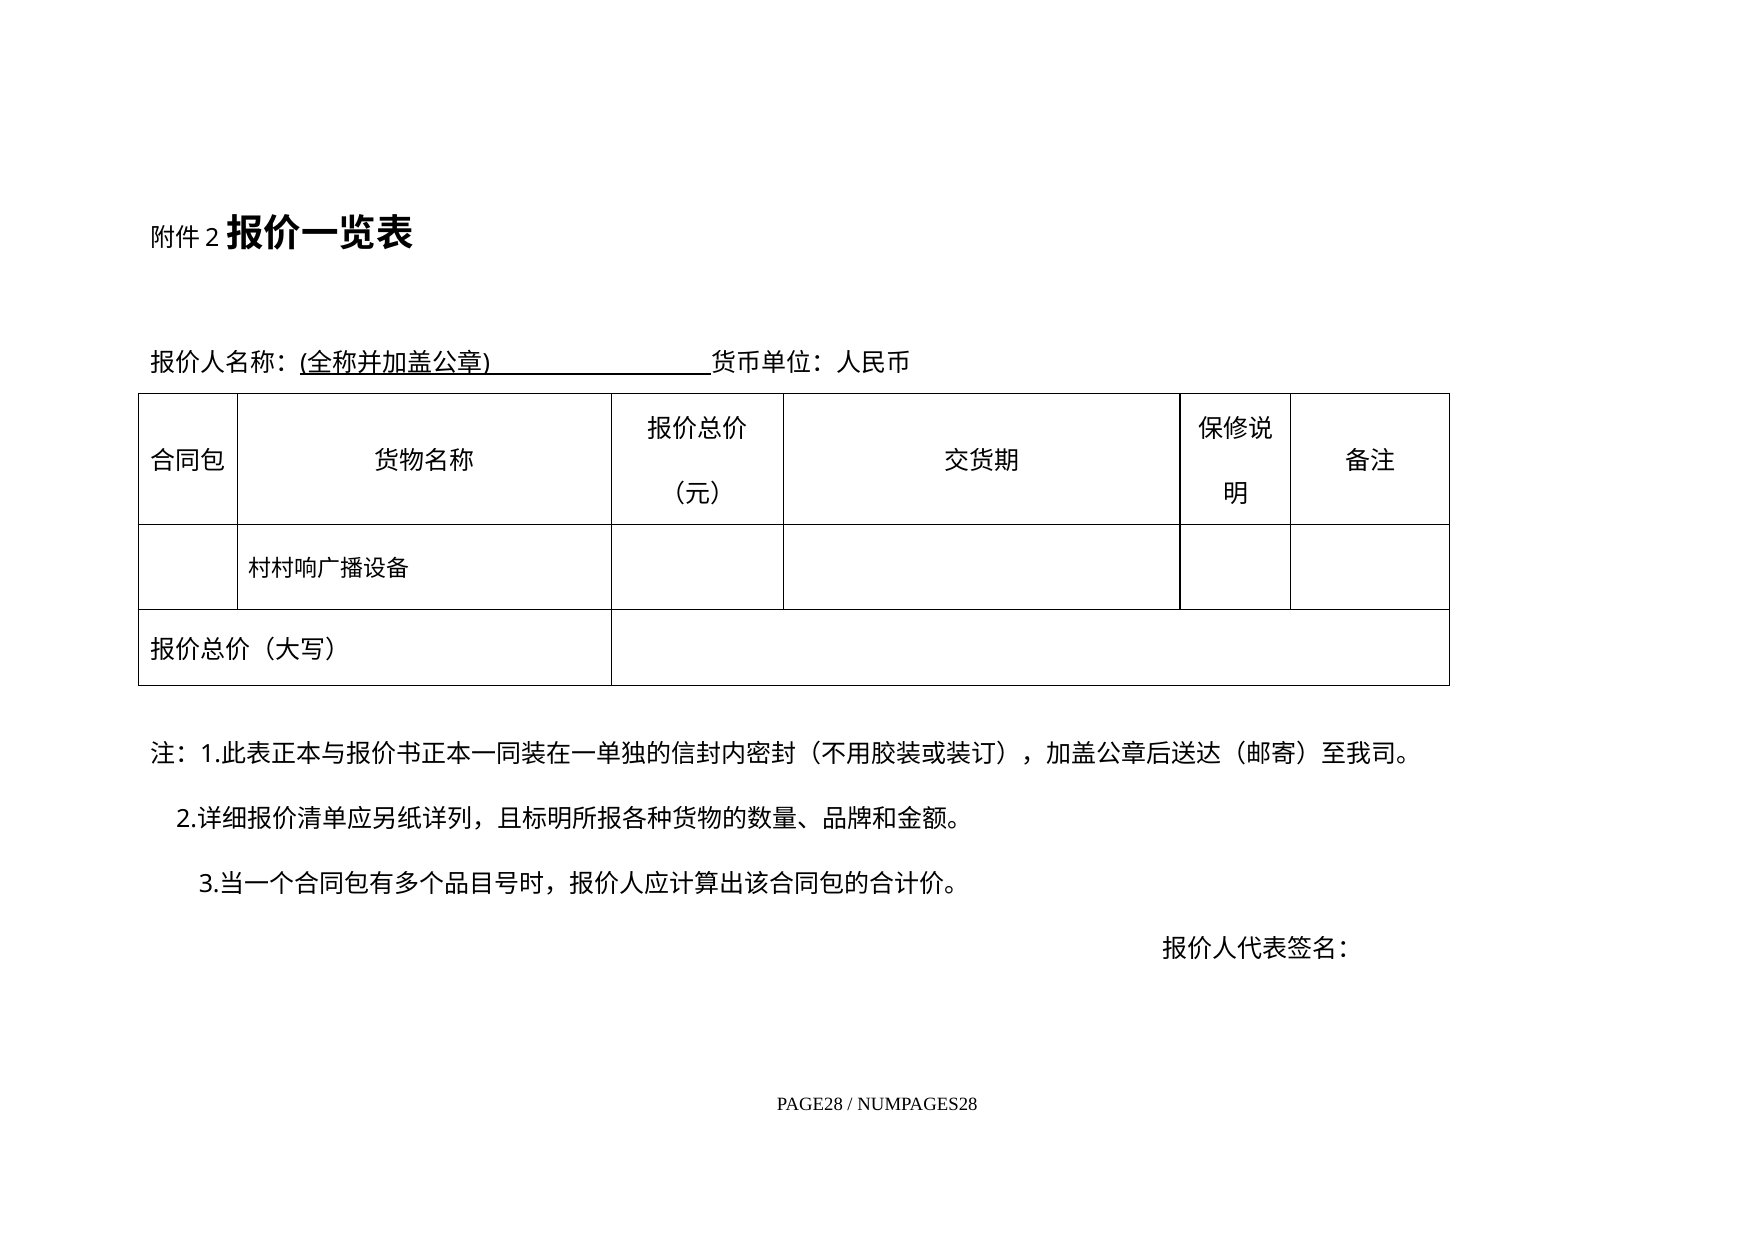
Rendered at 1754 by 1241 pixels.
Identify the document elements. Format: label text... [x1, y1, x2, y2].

table_header 报价总价（元） [612, 394, 783, 524]
table_cell 村村响广播设备 [238, 525, 611, 609]
text 2.详细报价清单应另纸详列，且标明所报各种货物的数量、品牌和金额。 [150, 784, 1604, 849]
table_cell [139, 525, 237, 609]
table_header 合同包 [139, 394, 237, 524]
table_header 交货期 [784, 394, 1179, 524]
text 注：1.此表正本与报价书正本一同装在一单独的信封内密封（不用胶装或装订），加盖公章后送达（邮寄）至我司。 [150, 719, 1604, 784]
text 报价人代表签名： [150, 914, 1604, 979]
text 附件2 报价一览表 [150, 198, 1604, 263]
text 3.当一个合同包有多个品目号时，报价人应计算出该合同包的合计价。 [150, 849, 1604, 914]
table_cell [612, 610, 1449, 685]
table_header 货物名称 [238, 394, 611, 524]
table_cell [1291, 525, 1449, 609]
table_cell 报价总价（大写） [139, 610, 611, 685]
table_header 备注 [1291, 394, 1449, 524]
table_header 保修说明 [1181, 394, 1290, 524]
table_cell [1181, 525, 1290, 609]
text 报价人名称：(全称并加盖公章) 货币单位：人民币 [150, 328, 1604, 393]
table_cell [612, 525, 783, 609]
table_cell [784, 525, 1179, 609]
